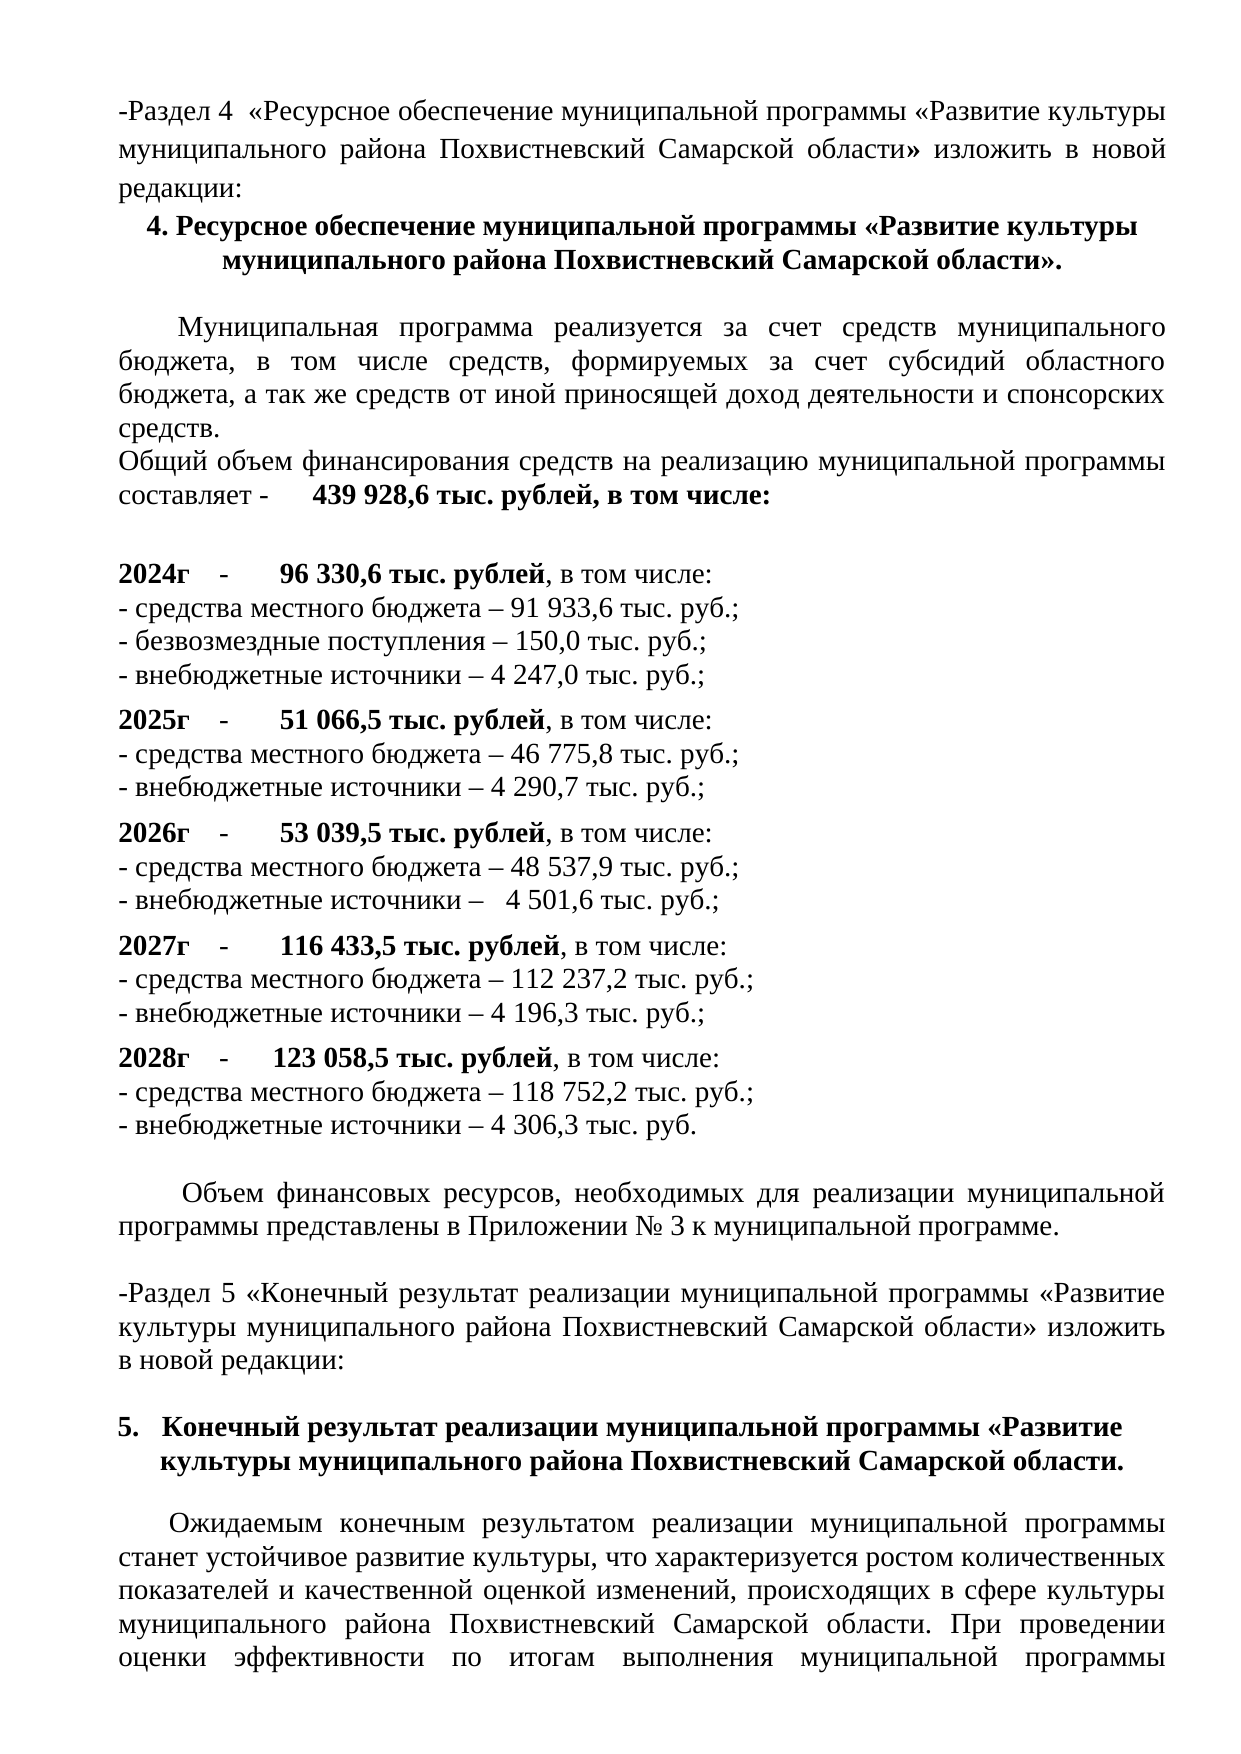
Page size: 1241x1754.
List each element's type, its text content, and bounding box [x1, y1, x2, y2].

text 4. Ресурсное обеспечение муниципальной программы «Развитие культуры муниципального района Похвистневский Самарской области». [118, 208, 1166, 276]
text Муниципальная программа реализуется за счет средств муниципального бюджета, в том числе средств, формируемых за счет субсидий областного бюджета, а так же средств от иной приносящей доход деятельности и спонсорских средств. [118, 309, 1166, 443]
text Объем финансовых ресурсов, необходимых для реализации муниципальной программы представлены в Приложении № 3 к муниципальной программе. [118, 1175, 1166, 1242]
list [118, 1505, 1166, 1673]
text 2026г - 53 039,5 тыс. рублей, в том числе: [118, 815, 1166, 849]
text - средства местного бюджета – 91 933,6 тыс. руб.; [118, 590, 1166, 623]
text - внебюджетные источники – 4 196,3 тыс. руб.; [118, 995, 1166, 1028]
text - средства местного бюджета – 48 537,9 тыс. руб.; [118, 849, 1166, 882]
text - внебюджетные источники – 4 290,7 тыс. руб.; [118, 769, 1166, 803]
text -Раздел 4 «Ресурсное обеспечение муниципальной программы «Развитие культуры муниципального района Похвистневский Самарской области» изложить в новой редакции: [118, 93, 1166, 203]
text - внебюджетные источники – 4 501,6 тыс. руб.; [118, 882, 1166, 916]
text - средства местного бюджета – 46 775,8 тыс. руб.; [118, 736, 1166, 769]
text 2028г - 123 058,5 тыс. рублей, в том числе: [118, 1040, 1166, 1074]
text 2027г - 116 433,5 тыс. рублей, в том числе: [118, 928, 1166, 961]
text - безвозмездные поступления – 150,0 тыс. руб.; [118, 623, 1166, 657]
list Конечный результат реализации муниципальной программы «Развитие культуры муниципального района Похвистневский Самарской области. [74, 1409, 1166, 1477]
text - внебюджетные источники – 4 306,3 тыс. руб. [118, 1107, 1166, 1141]
text - средства местного бюджета – 112 237,2 тыс. руб.; [118, 961, 1166, 995]
text 2024г - 96 330,6 тыс. рублей, в том числе: [118, 556, 1166, 590]
text Общий объем финансирования средств на реализацию муниципальной программы составляет - 439 928,6 тыс. рублей, в том числе: [118, 443, 1166, 511]
text -Раздел 5 «Конечный результат реализации муниципальной программы «Развитие культуры муниципального района Похвистневский Самарской области» изложить в новой редакции: [118, 1275, 1166, 1376]
text - внебюджетные источники – 4 247,0 тыс. руб.; [118, 657, 1166, 691]
text 2025г - 51 066,5 тыс. рублей, в том числе: [118, 702, 1166, 736]
text - средства местного бюджета – 118 752,2 тыс. руб.; [118, 1074, 1166, 1107]
